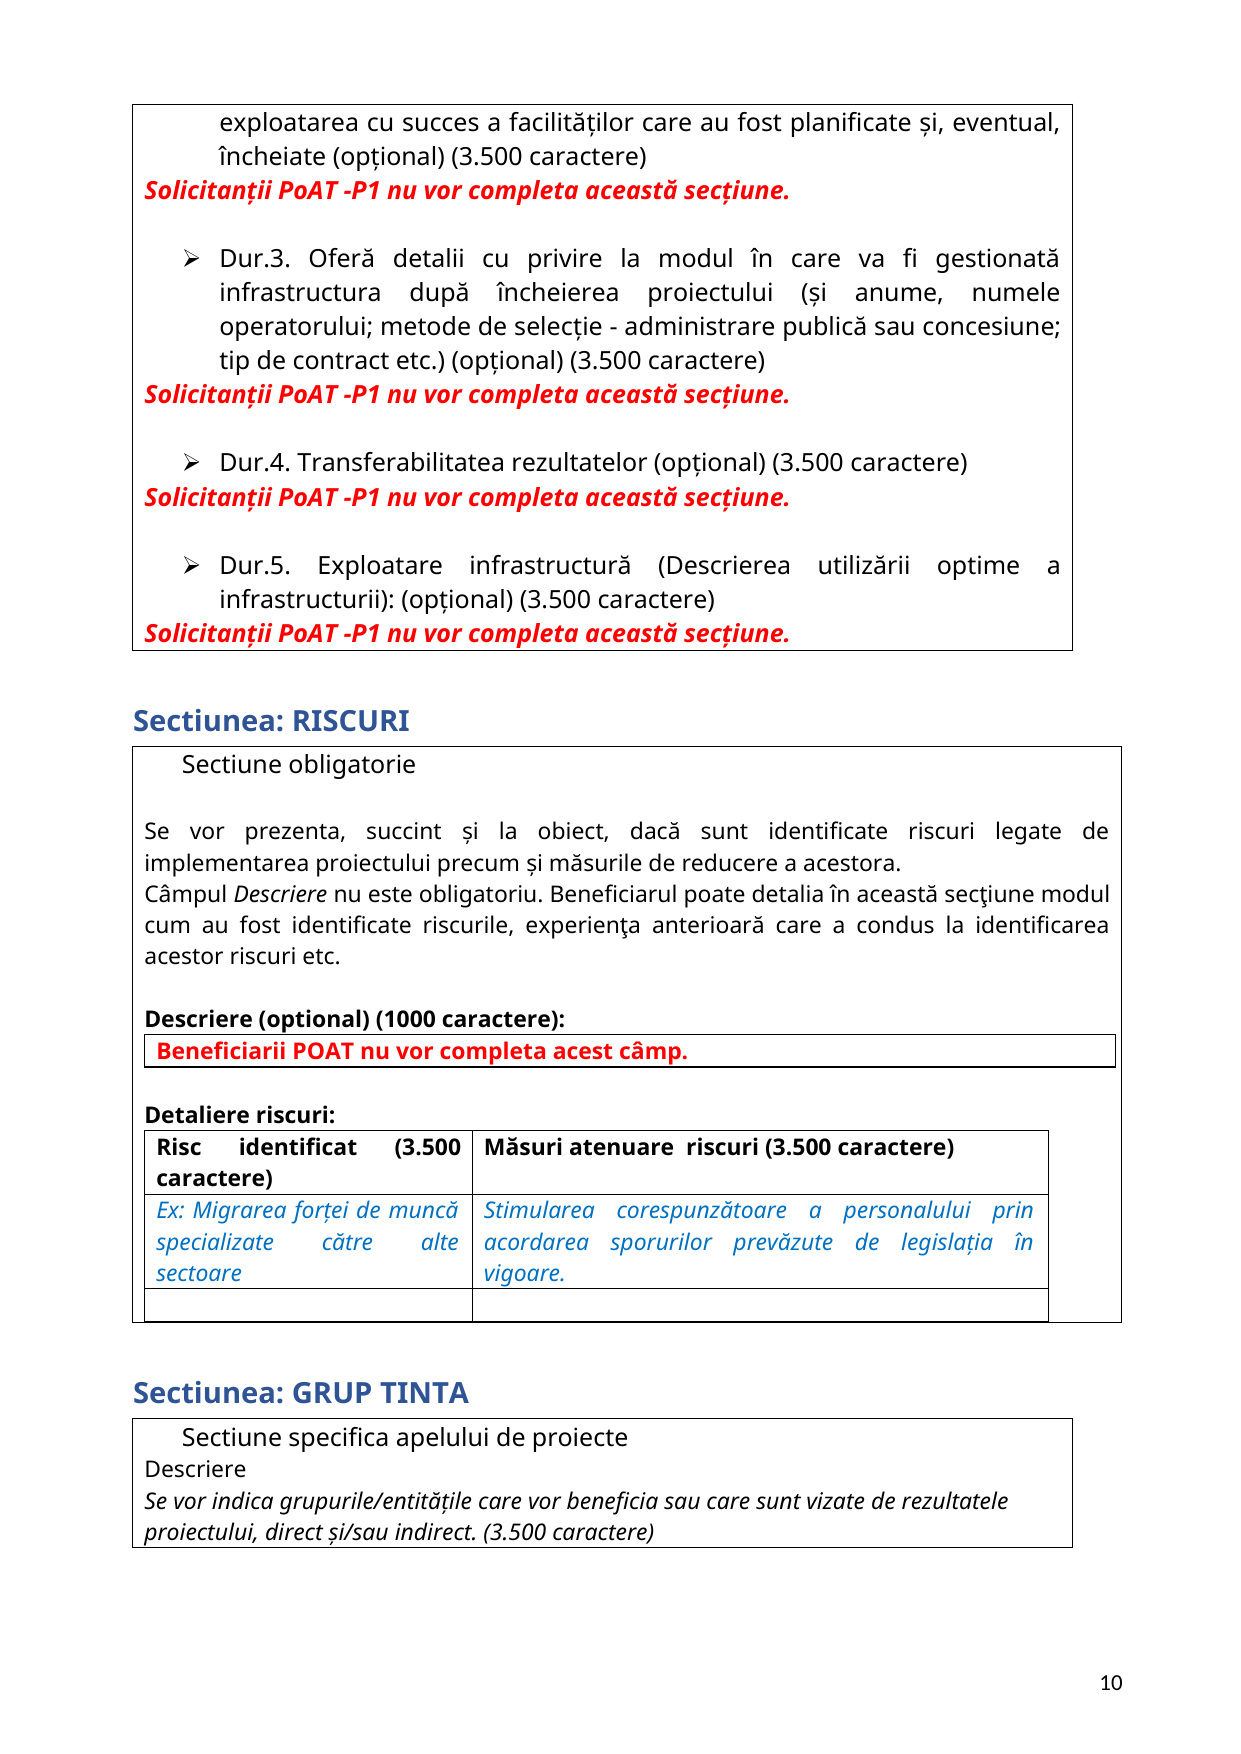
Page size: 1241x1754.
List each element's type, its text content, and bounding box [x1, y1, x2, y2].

table_header Sectiune specifica apelului de proiecte Descriere Se vor indica grupurile/entităţile care vor beneficia sau care sunt vizate de rezultatele proiectului, direct și/sau indirect. (3.500 caractere) [133, 1419, 1072, 1547]
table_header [133, 105, 1072, 649]
subtitle Sectiunea: GRUP TINTA [133, 1373, 1122, 1412]
table_header Sectiune obligatorie Se vor prezenta, succint și la obiect, dacă sunt identificate riscuri legate de implementarea proiectului precum și măsurile de reducere a acestora. Câmpul Descriere nu este obligatoriu. Beneficiarul poate detalia în această secţiune modul cum au fost identificate riscurile, experienţa anterioară care a condus la identificarea acestor riscuri etc. Descriere (optional) (1000 caractere): Detaliere riscuri: [133, 747, 1121, 1322]
subtitle Sectiunea: RISCURI [133, 701, 1122, 740]
